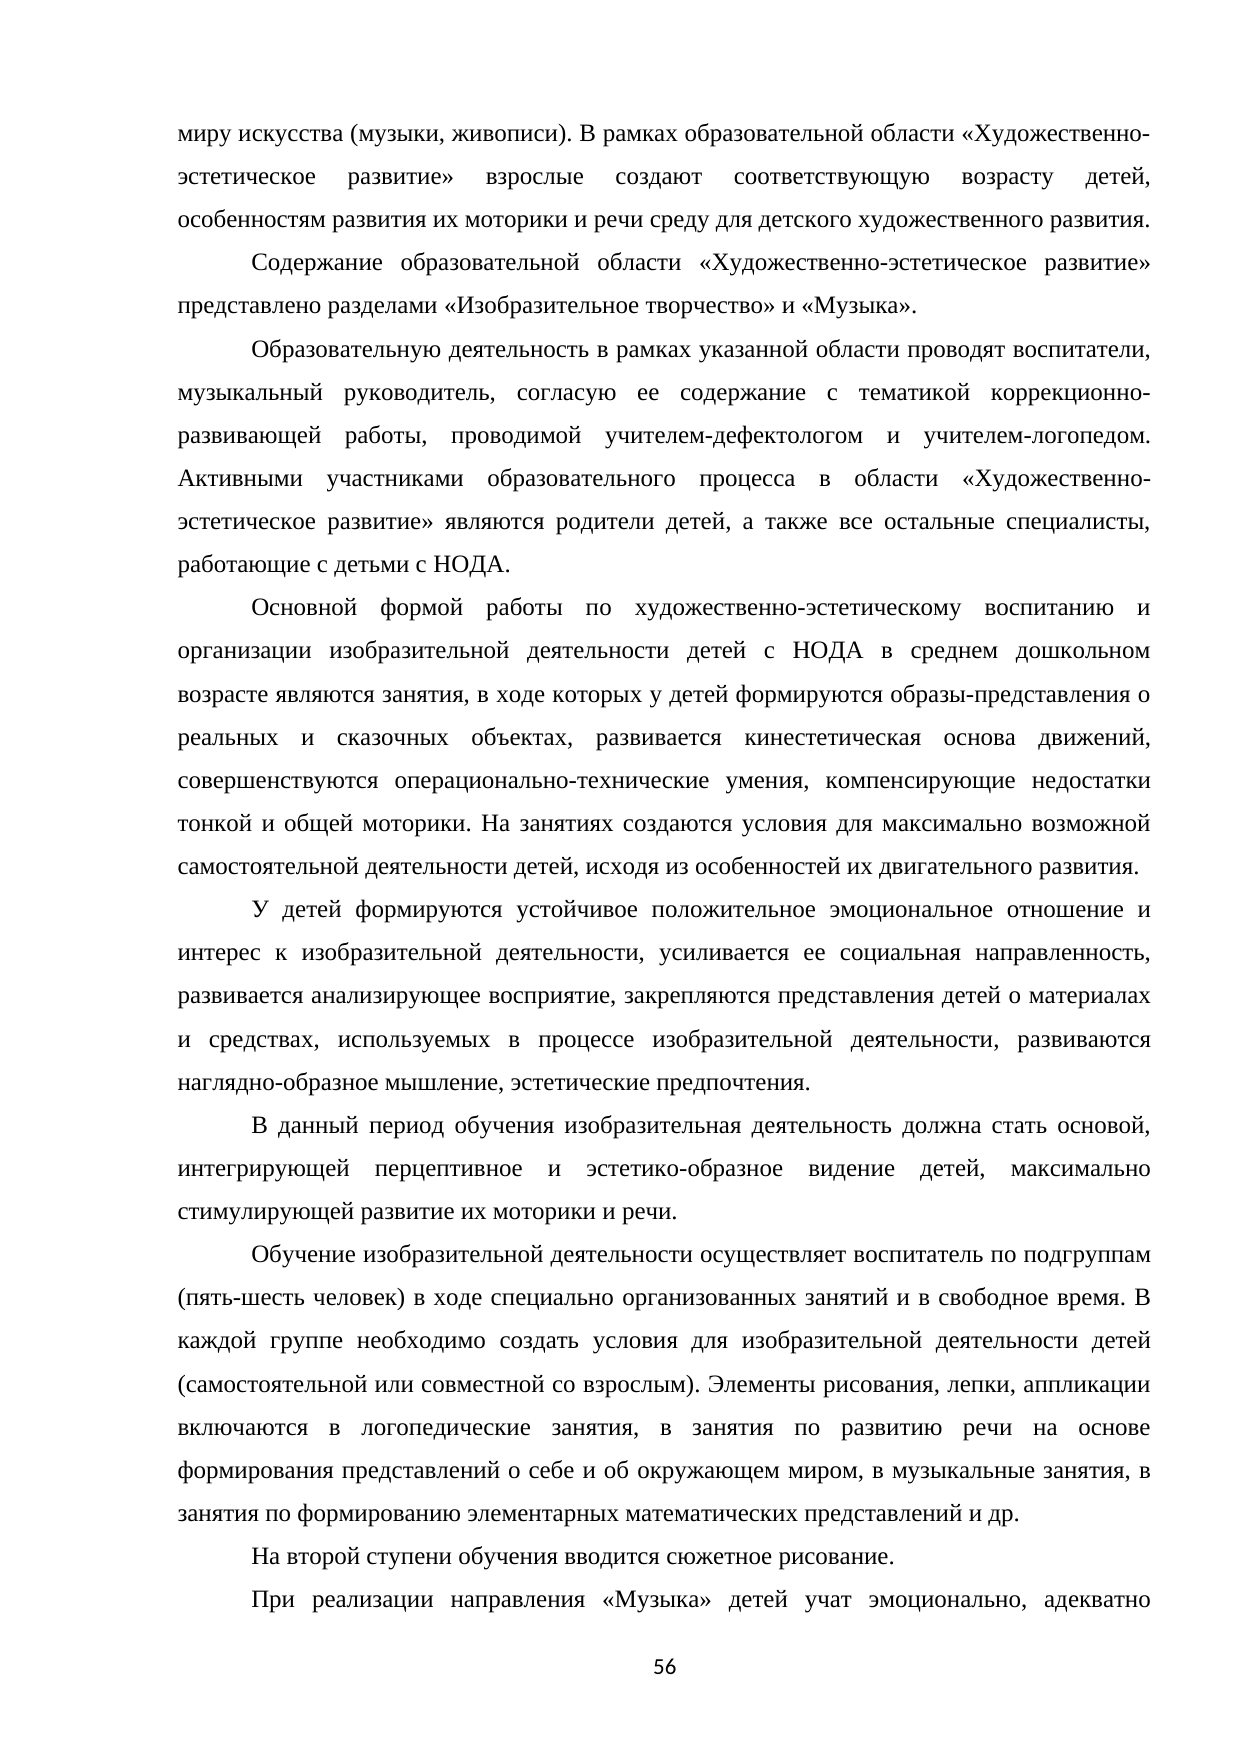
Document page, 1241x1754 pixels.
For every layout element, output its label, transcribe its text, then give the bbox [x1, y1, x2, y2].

text Образовательную деятельность в рамках указанной области проводят воспитатели, музыкальный руководитель, согласую ее содержание с тематикой коррекционно-развивающей работы, проводимой учителем-дефектологом и учителем-логопедом. Активными участниками образовательного процесса в области «Художественно-эстетическое развитие» являются родители детей, а также все остальные специалисты, работающие с детьми с НОДА. [177, 334, 1152, 578]
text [177, 118, 1152, 233]
text Содержание образовательной области «Художественно-эстетическое развитие» представлено разделами «Изобразительное творчество» и «Музыка». [177, 247, 1152, 319]
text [177, 1584, 1152, 1613]
text На второй ступени обучения вводится сюжетное рисование. [177, 1541, 1152, 1570]
text Обучение изобразительной деятельности осуществляет воспитатель по подгруппам (пять-шесть человек) в ходе специально организованных занятий и в свободное время. В каждой группе необходимо создать условия для изобразительной деятельности детей (самостоятельной или совместной со взрослым). Элементы рисования, лепки, аппликации включаются в логопедические занятия, в занятия по развитию речи на основе формирования представлений о себе и об окружающем миром, в музыкальные занятия, в занятия по формированию элементарных математических представлений и др. [177, 1239, 1152, 1527]
text Основной формой работы по художественно-эстетическому воспитанию и организации изобразительной деятельности детей с НОДА в среднем дошкольном возрасте являются занятия, в ходе которых у детей формируются образы-представления о реальных и сказочных объектах, развивается кинестетическая основа движений, совершенствуются операционально-технические умения, компенсирующие недостатки тонкой и общей моторики. На занятиях создаются условия для максимально возможной самостоятельной деятельности детей, исходя из особенностей их двигательного развития. [177, 592, 1152, 880]
text В данный период обучения изобразительная деятельность должна стать основой, интегрирующей перцептивное и эстетико-образное видение детей, максимально стимулирующей развитие их моторики и речи. [177, 1110, 1152, 1225]
text У детей формируются устойчивое положительное эмоциональное отношение и интерес к изобразительной деятельности, усиливается ее социальная направленность, развивается анализирующее восприятие, закрепляются представления детей о материалах и средствах, используемых в процессе изобразительной деятельности, развиваются наглядно-образное мышление, эстетические предпочтения. [177, 894, 1152, 1096]
